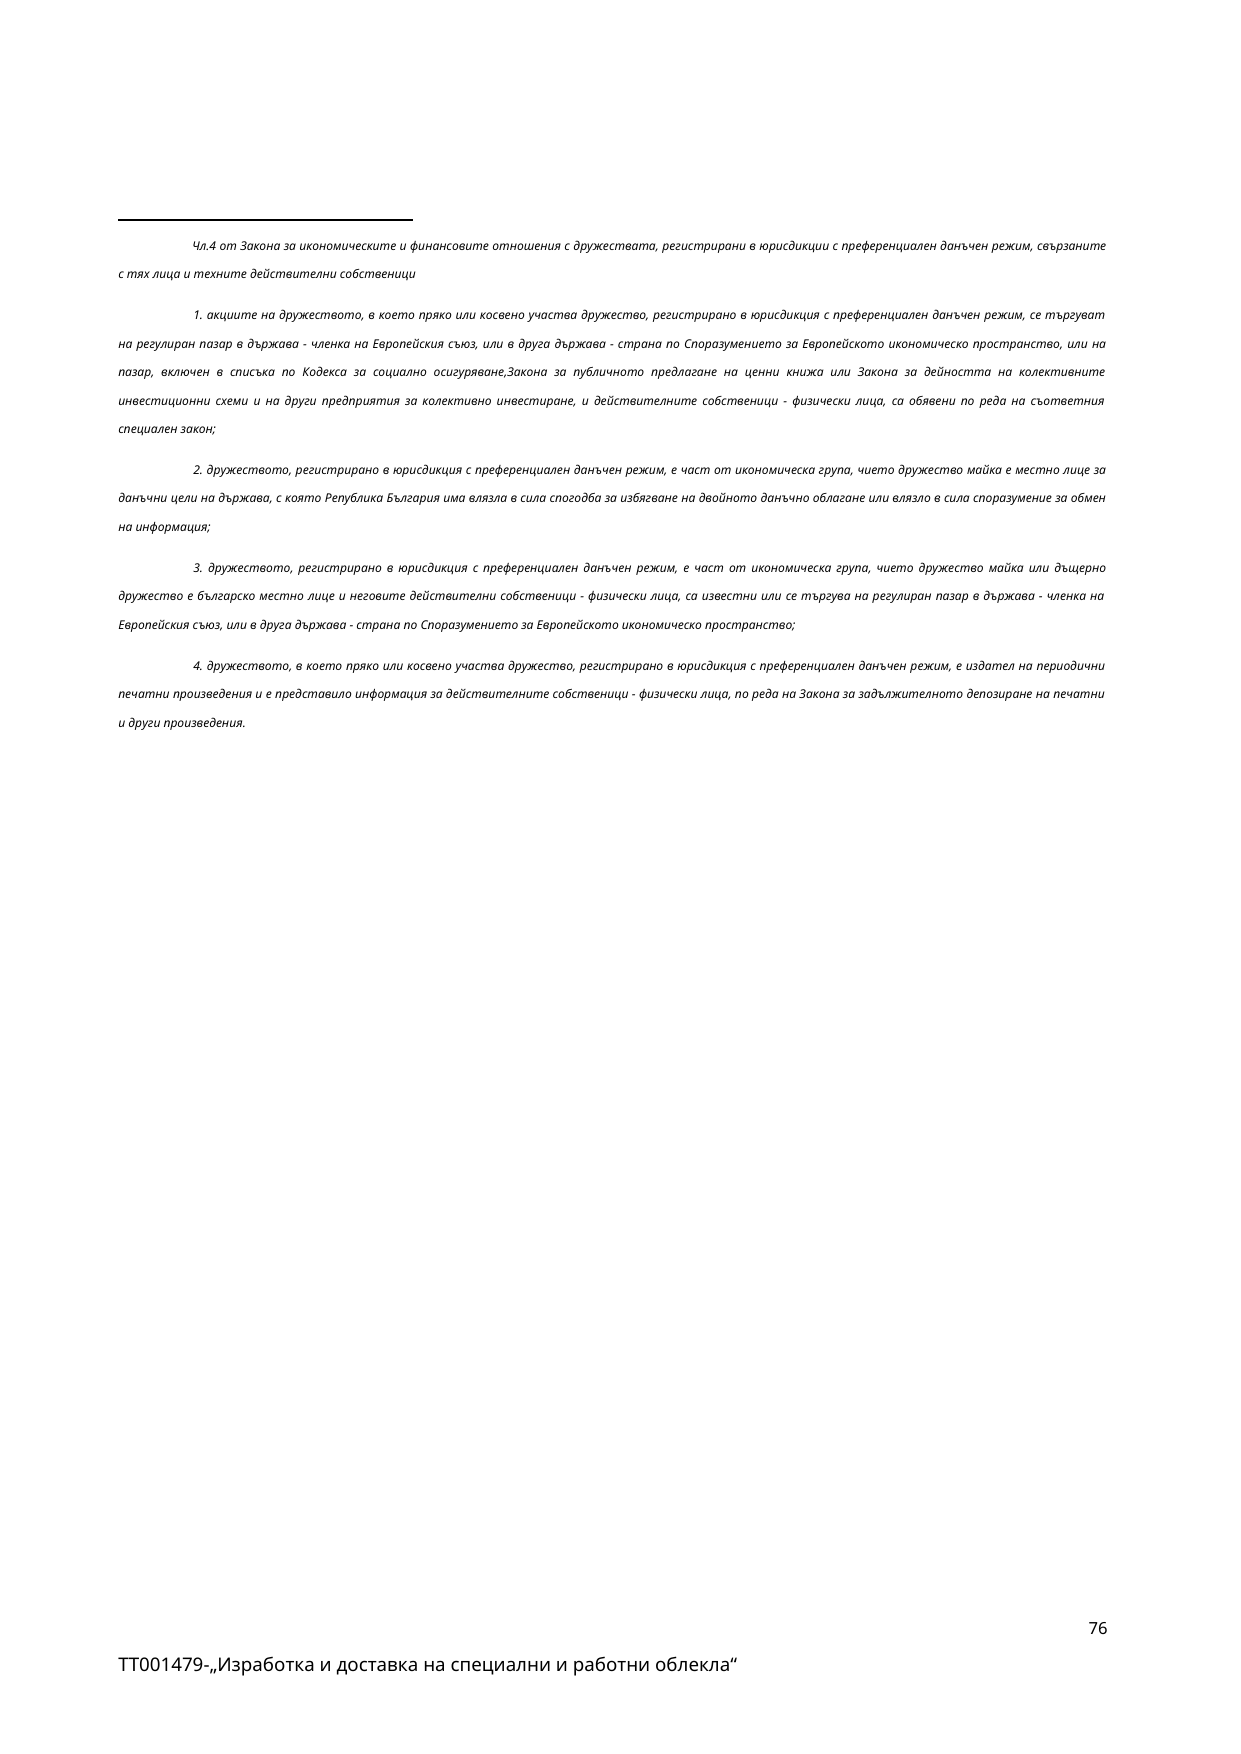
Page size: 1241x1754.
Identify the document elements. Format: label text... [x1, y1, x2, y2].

text 3. дружеството, регистрирано в юрисдикция с преференциален данъчен режим, е част от икономическа група, чието дружество майка или дъщерно дружество е българско местно лице и неговите действителни собственици - физически лица, са известни или се търгува на регулиран пазар в държава - членка на Европейския съюз, или в друга държава - страна по Споразумението за Европейското икономическо пространство; [118, 559, 1107, 645]
text 2. дружеството, регистрирано в юрисдикция с преференциален данъчен режим, е част от икономическа група, чието дружество майка е местно лице за данъчни цели на държава, с която Република България има влязла в сила спогодба за избягване на двойното данъчно облагане или влязло в сила споразумение за обмен на информация; [118, 462, 1107, 547]
text 4. дружеството, в което пряко или косвено участва дружество, регистрирано в юрисдикция с преференциален данъчен режим, е издател на периодични печатни произведения и е представило информация за действителните собственици - физически лица, по реда на Закона за задължителното депозиране на печатни и други произведения. [118, 657, 1107, 742]
text Чл.4 от Закона за икономическите и финансовите отношения с дружествата, регистрирани в юрисдикции с преференциален данъчен режим, свързаните с тях лица и техните действителни собственици [118, 237, 1107, 294]
text 1. акциите на дружеството, в което пряко или косвено участва дружество, регистрирано в юрисдикция с преференциален данъчен режим, се търгуват на регулиран пазар в държава - членка на Европейския съюз, или в друга държава - страна по Споразумението за Европейското икономическо пространство, или на пазар, включен в списъка по Кодекса за социално осигуряване,Закона за публичното предлагане на ценни книжа или Закона за дейността на колективните инвестиционни схеми и на други предприятия за колективно инвестиране, и действителните собственици - физически лица, са обявени по реда на съответния специален закон; [118, 307, 1107, 449]
